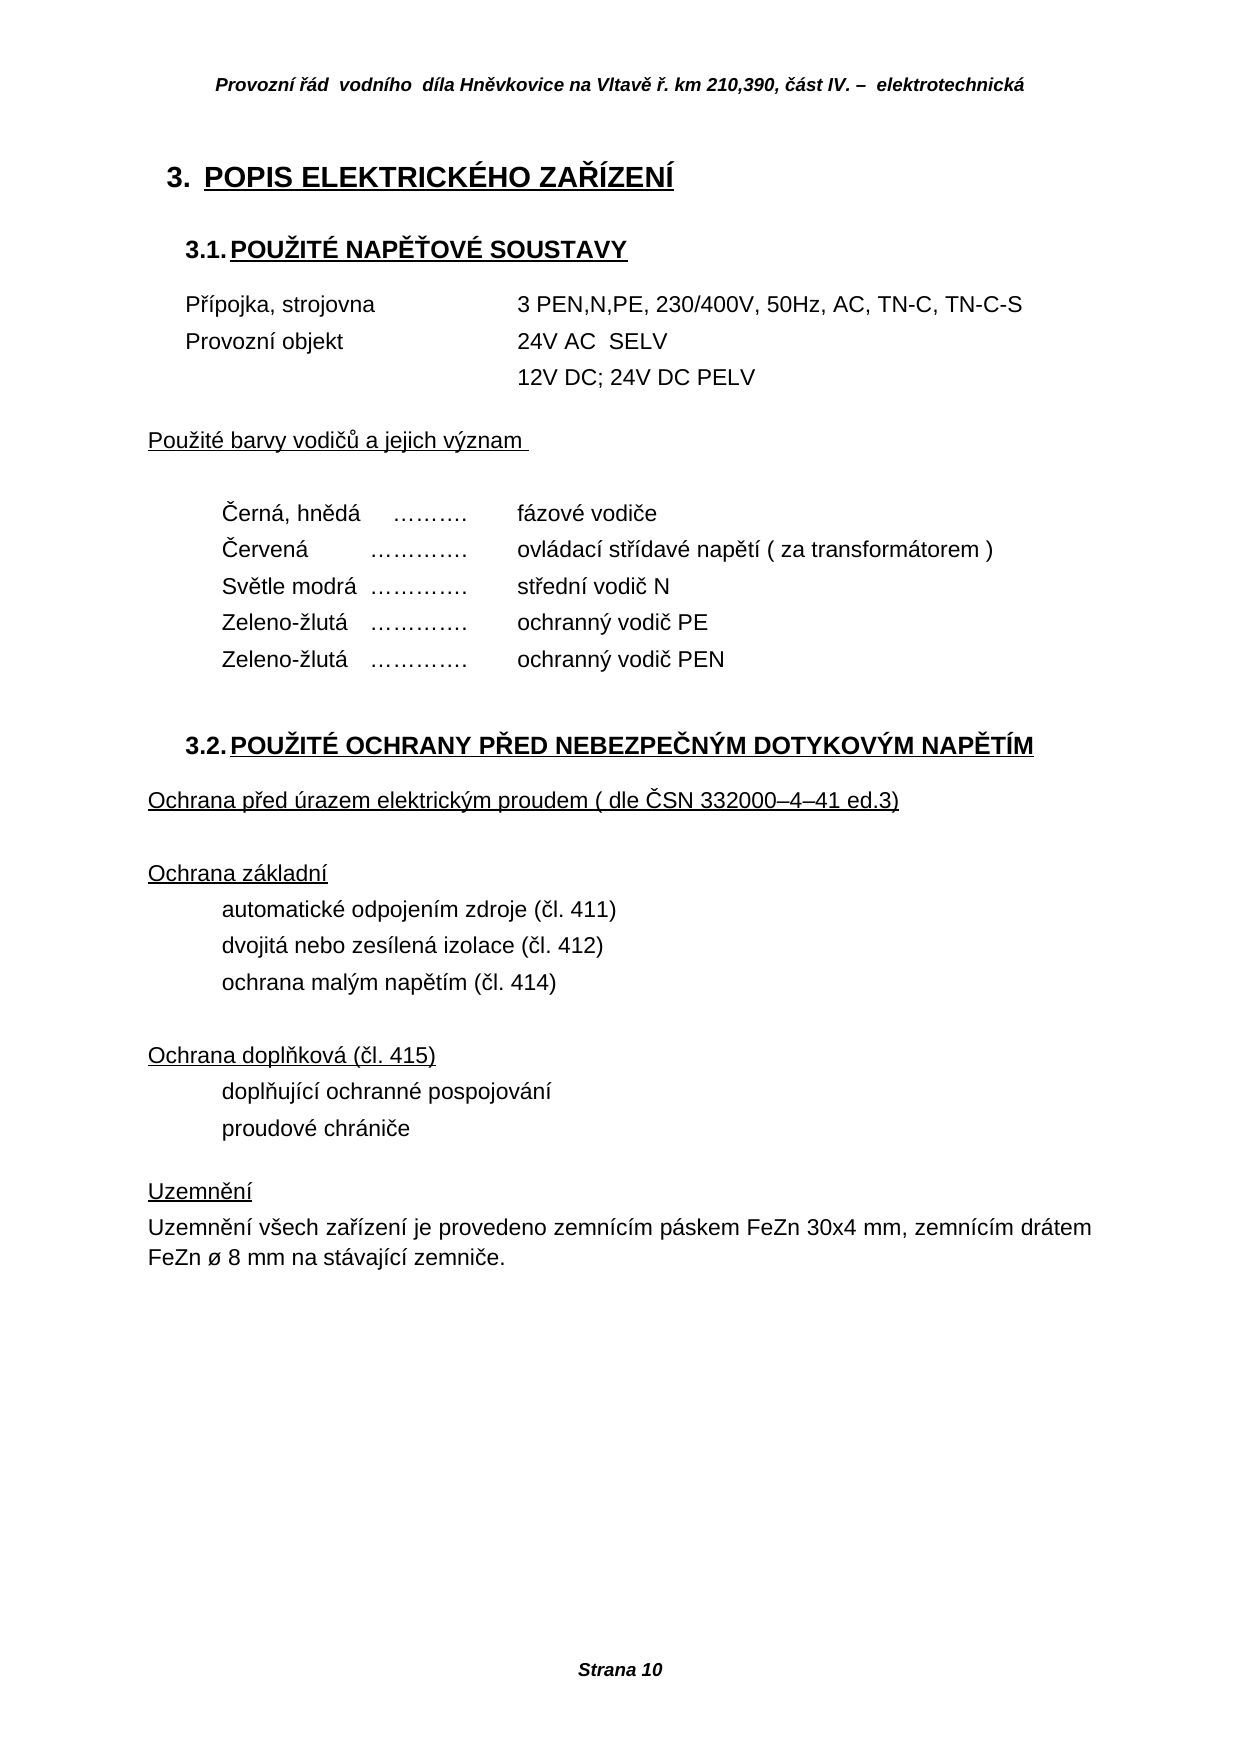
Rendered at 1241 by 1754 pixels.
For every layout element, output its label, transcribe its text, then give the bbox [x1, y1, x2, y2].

text Ochrana základní [148, 859, 1092, 886]
text dvojitá nebo zesílená izolace (čl. 412) [148, 932, 1092, 959]
text Červená …………. ovládací střídavé napětí ( za transformátorem ) [148, 536, 1092, 563]
text Uzemnění všech zařízení je provedeno zemnícím páskem FeZn 30x4 mm, zemnícím drátem FeZn ø 8 mm na stávající zemniče. [148, 1214, 1092, 1271]
text doplňující ochranné pospojování [148, 1078, 1092, 1105]
text Použité barvy vodičů a jejich význam [148, 427, 1092, 453]
text Provozní objekt 24V AC SELV [148, 328, 1092, 354]
text 12V DC; 24V DC PELV [148, 364, 1092, 390]
text proudové chrániče [148, 1115, 1092, 1141]
text ochrana malým napětím (čl. 414) [148, 969, 1092, 995]
subtitle Použité napěťové soustavy [185, 236, 1092, 264]
text Černá, hnědá ………. fázové vodiče [148, 500, 1092, 526]
text Ochrana před úrazem elektrickým proudem ( dle ČSN 332000–4–41 ed.3) [148, 787, 1092, 813]
text Ochrana doplňková (čl. 415) [148, 1042, 1092, 1068]
text automatické odpojením zdroje (čl. 411) [148, 896, 1092, 922]
text Zeleno-žlutá …………. ochranný vodič PE [148, 609, 1092, 636]
text Uzemnění [148, 1178, 1092, 1204]
text Světle modrá …………. střední vodič N [148, 573, 1092, 599]
text Zeleno-žlutá …………. ochranný vodič PEN [148, 646, 1092, 672]
subtitle Popis elektrického zařízení [166, 160, 1092, 194]
text Přípojka, strojovna 3 PEN,N,PE, 230/400V, 50Hz, AC, TN-C, TN-C-S [148, 291, 1092, 317]
subtitle Použité ochrany před nebezpečným dotykovým napětím [185, 731, 1092, 760]
